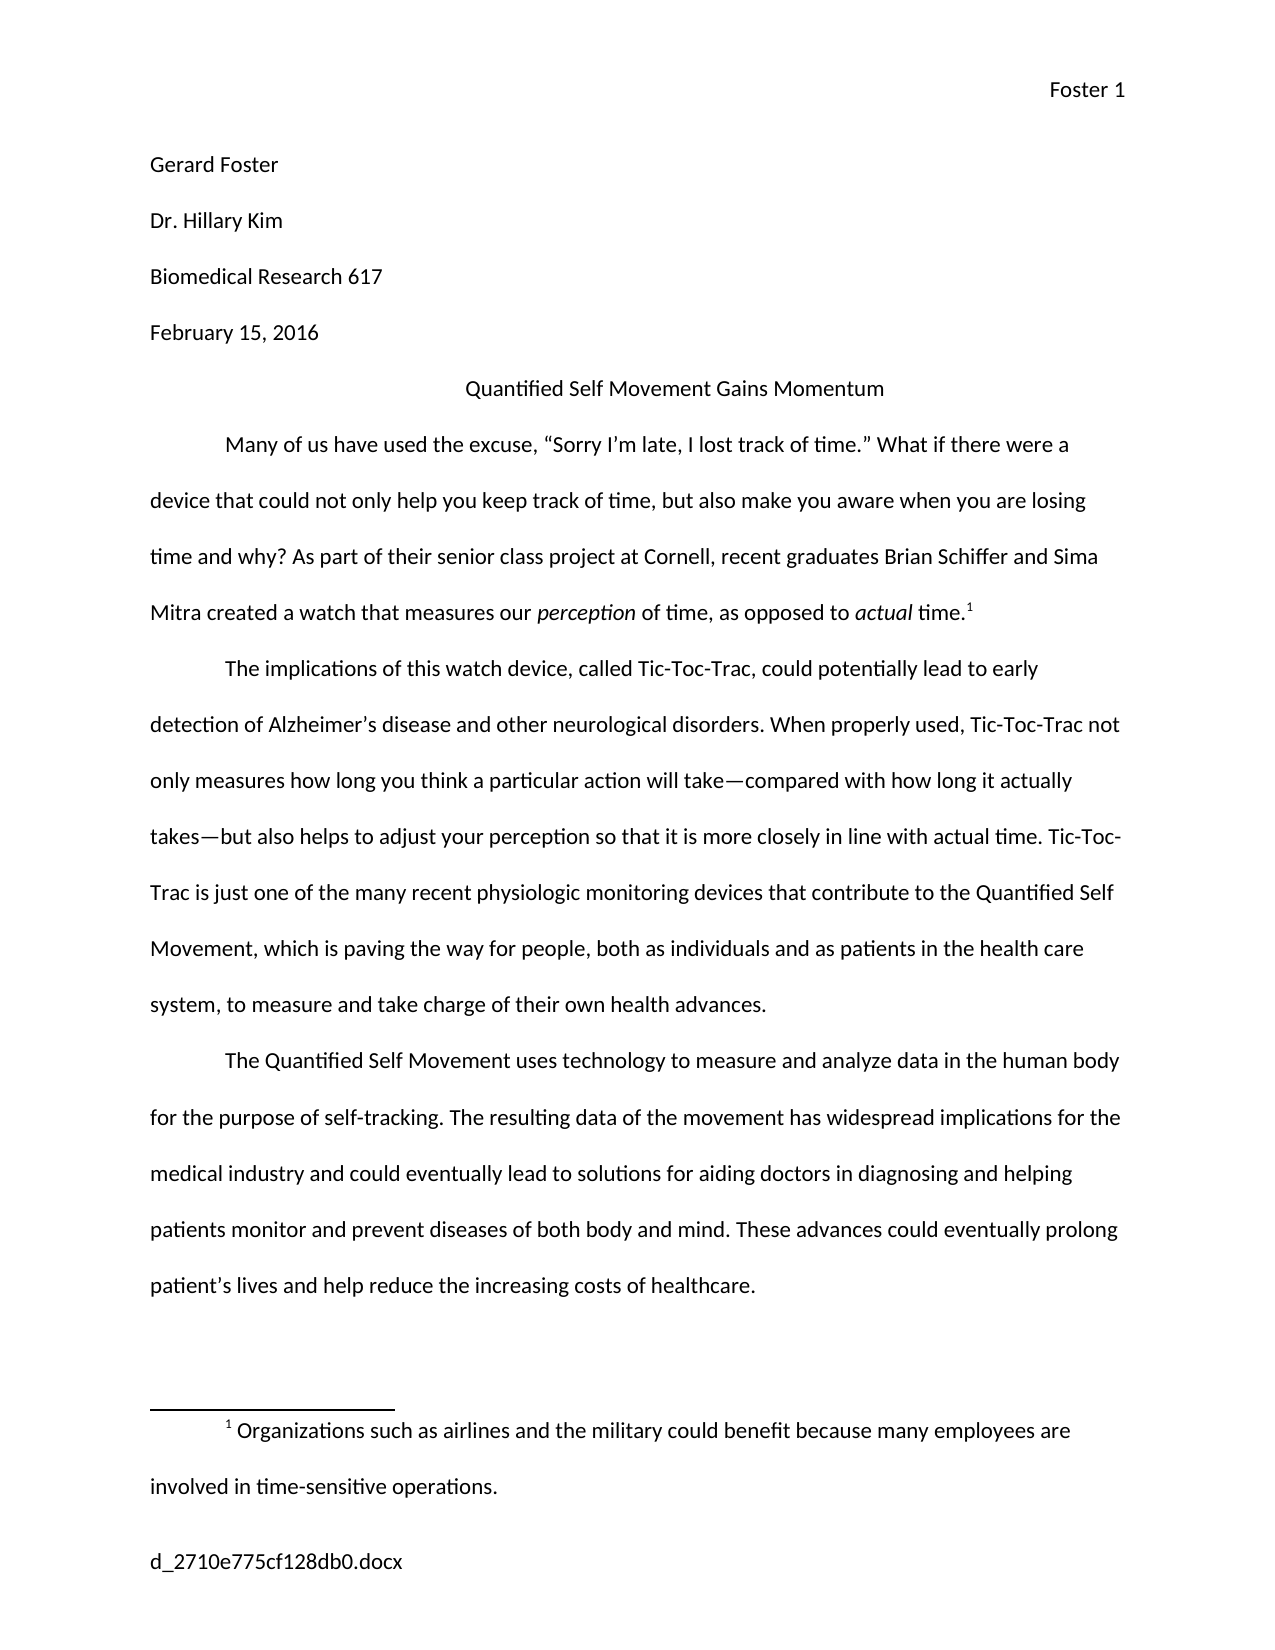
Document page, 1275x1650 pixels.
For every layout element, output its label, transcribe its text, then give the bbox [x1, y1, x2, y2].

text February 15, 2016 [150, 318, 1125, 346]
text Biomedical Research 617 [150, 262, 1125, 290]
text Gerard Foster [150, 150, 1125, 178]
text The Quantified Self Movement uses technology to measure and analyze data in the human body for the purpose of self-tracking. The resulting data of the movement has widespread implications for the medical industry and could eventually lead to solutions for aiding doctors in diagnosing and helping patients monitor and prevent diseases of both body and mind. These advances could eventually prolong patient’s lives and help reduce the increasing costs of healthcare. [150, 1047, 1125, 1299]
text Dr. Hillary Kim [150, 206, 1125, 234]
text The implications of this watch device, called Tic-Toc-Trac, could potentially lead to early detection of Alzheimer’s disease and other neurological disorders. When properly used, Tic-Toc-Trac not only measures how long you think a particular action will take—compared with how long it actually takes—but also helps to adjust your perception so that it is more closely in line with actual time. Tic-Toc-Trac is just one of the many recent physiologic monitoring devices that contribute to the Quantified Self Movement, which is paving the way for people, both as individuals and as patients in the health care system, to measure and take charge of their own health advances. [150, 654, 1125, 1019]
text Many of us have used the excuse, “Sorry I’m late, I lost track of time.” What if there were a device that could not only help you keep track of time, but also make you aware when you are losing time and why? As part of their senior class project at Cornell, recent graduates Brian Schiffer and Sima Mitra created a watch that measures our perception of time, as opposed to actual time. [150, 430, 1125, 626]
text Quantified Self Movement Gains Momentum [150, 374, 1125, 402]
